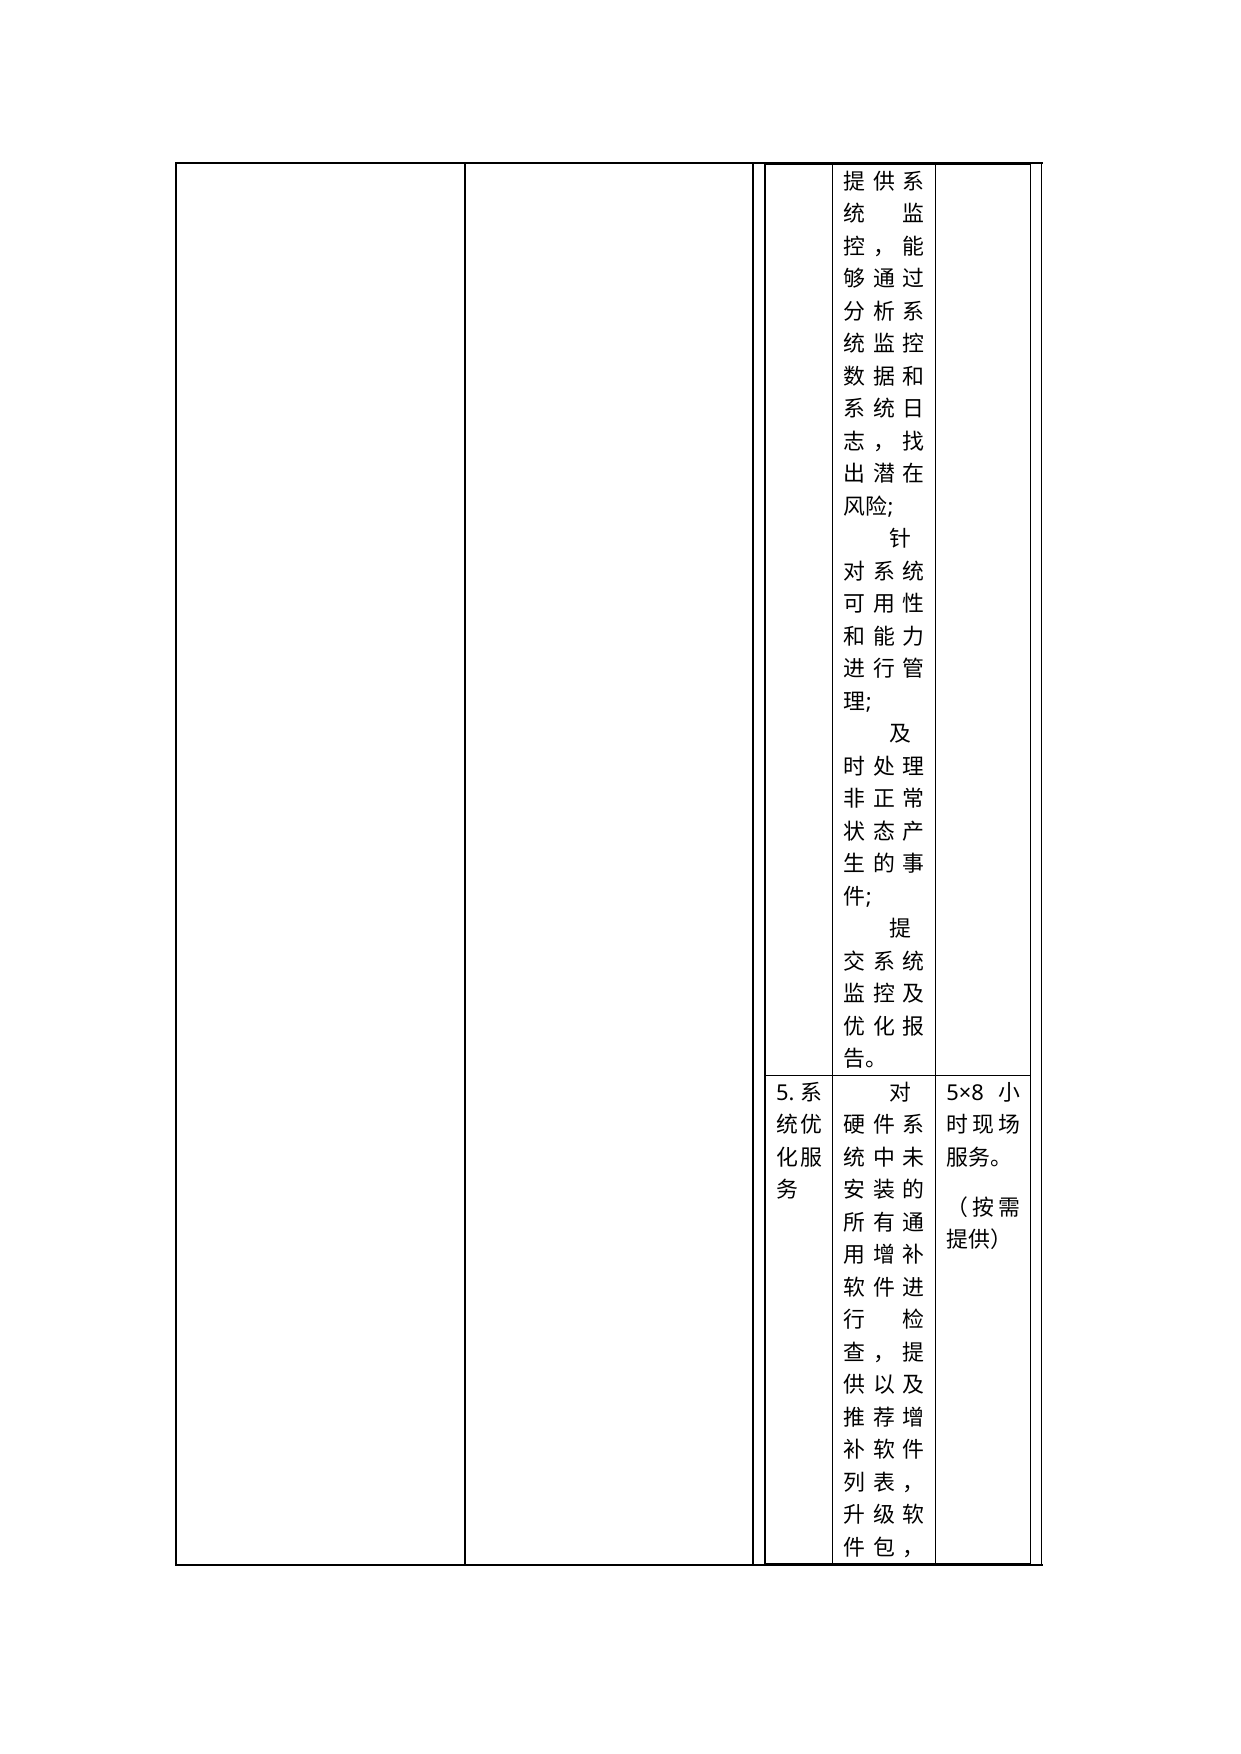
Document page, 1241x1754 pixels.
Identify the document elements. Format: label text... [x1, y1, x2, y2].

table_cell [936, 1076, 1030, 1563]
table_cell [766, 1076, 832, 1563]
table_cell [766, 165, 832, 1075]
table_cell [754, 164, 764, 1564]
table_cell 2 [177, 164, 464, 1564]
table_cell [833, 1076, 935, 1563]
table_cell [936, 165, 1030, 1075]
table_cell [466, 164, 752, 1564]
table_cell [1031, 164, 1041, 1564]
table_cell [833, 165, 935, 1075]
